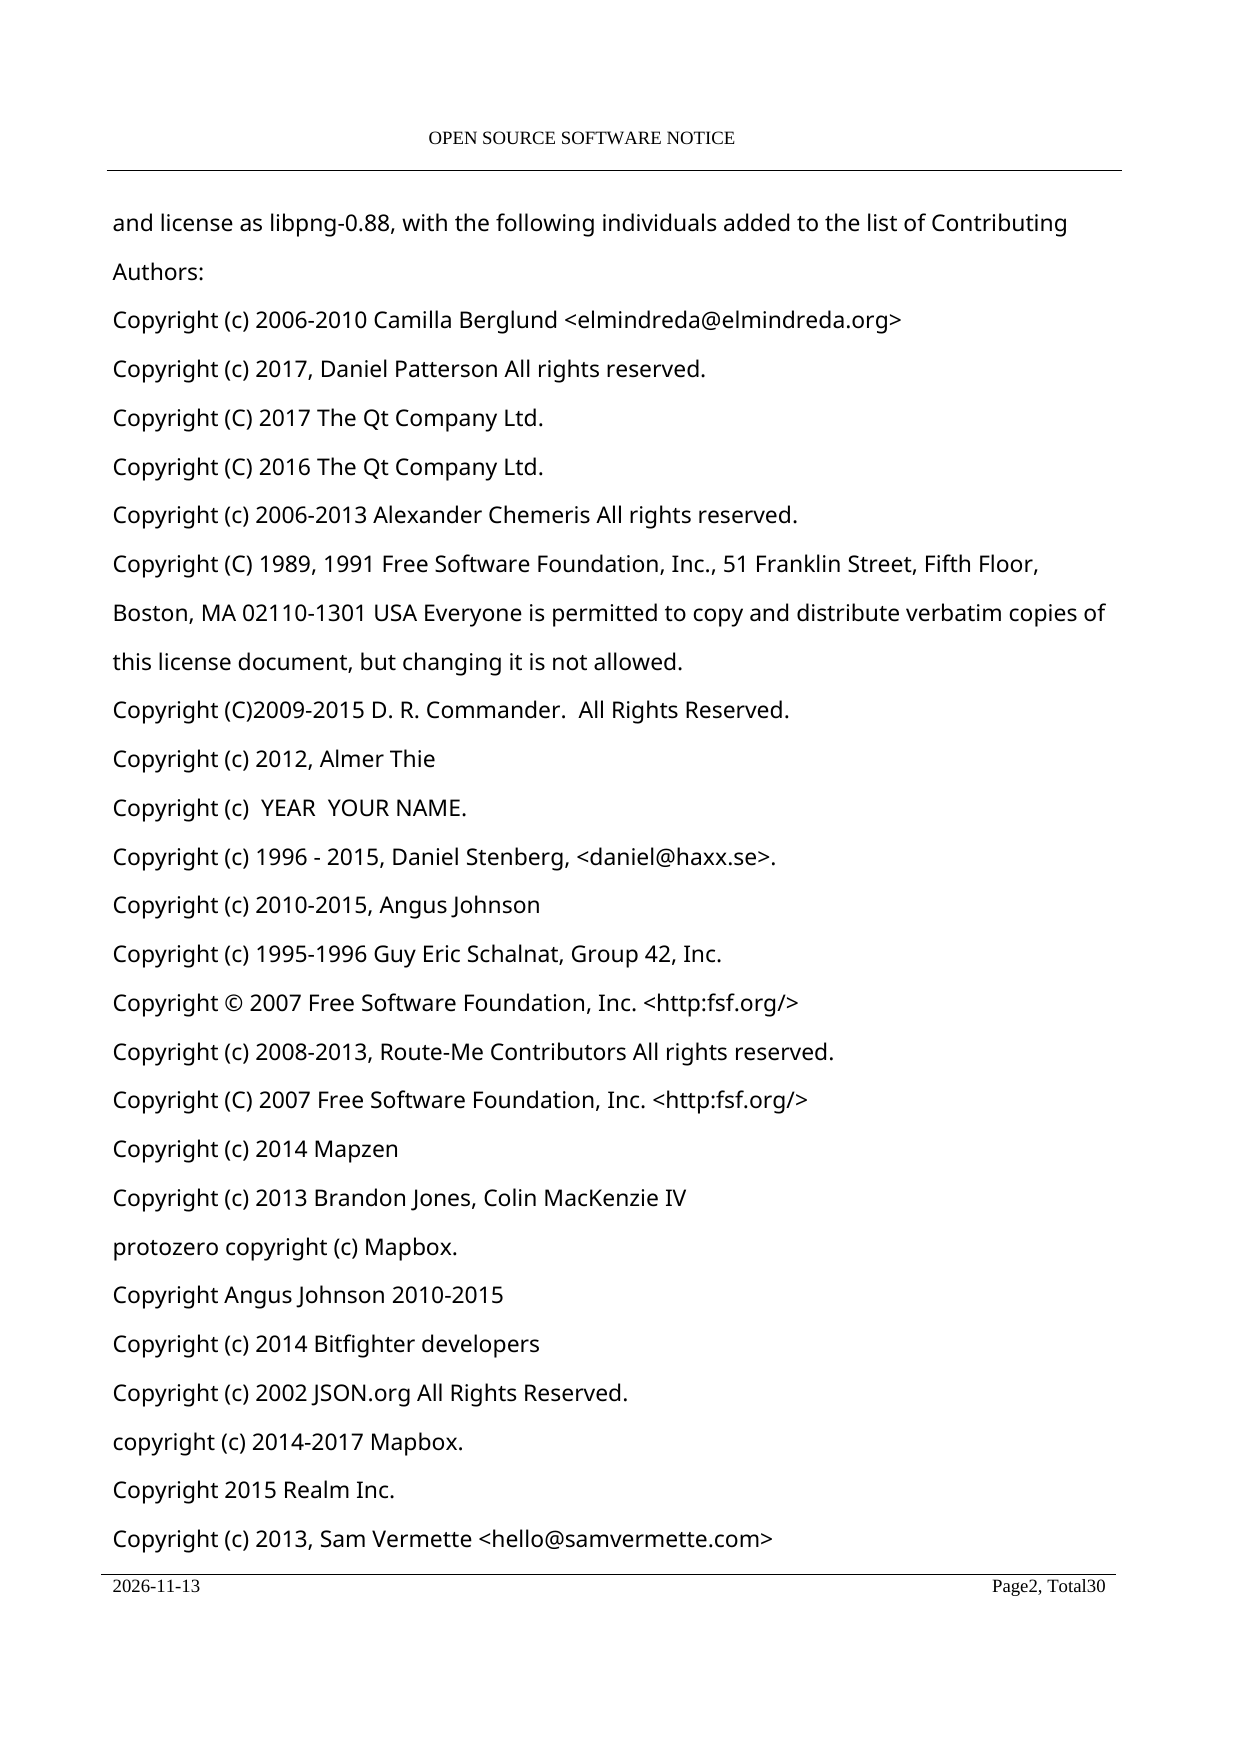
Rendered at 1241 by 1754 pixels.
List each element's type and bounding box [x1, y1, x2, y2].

text [112, 206, 1128, 1555]
